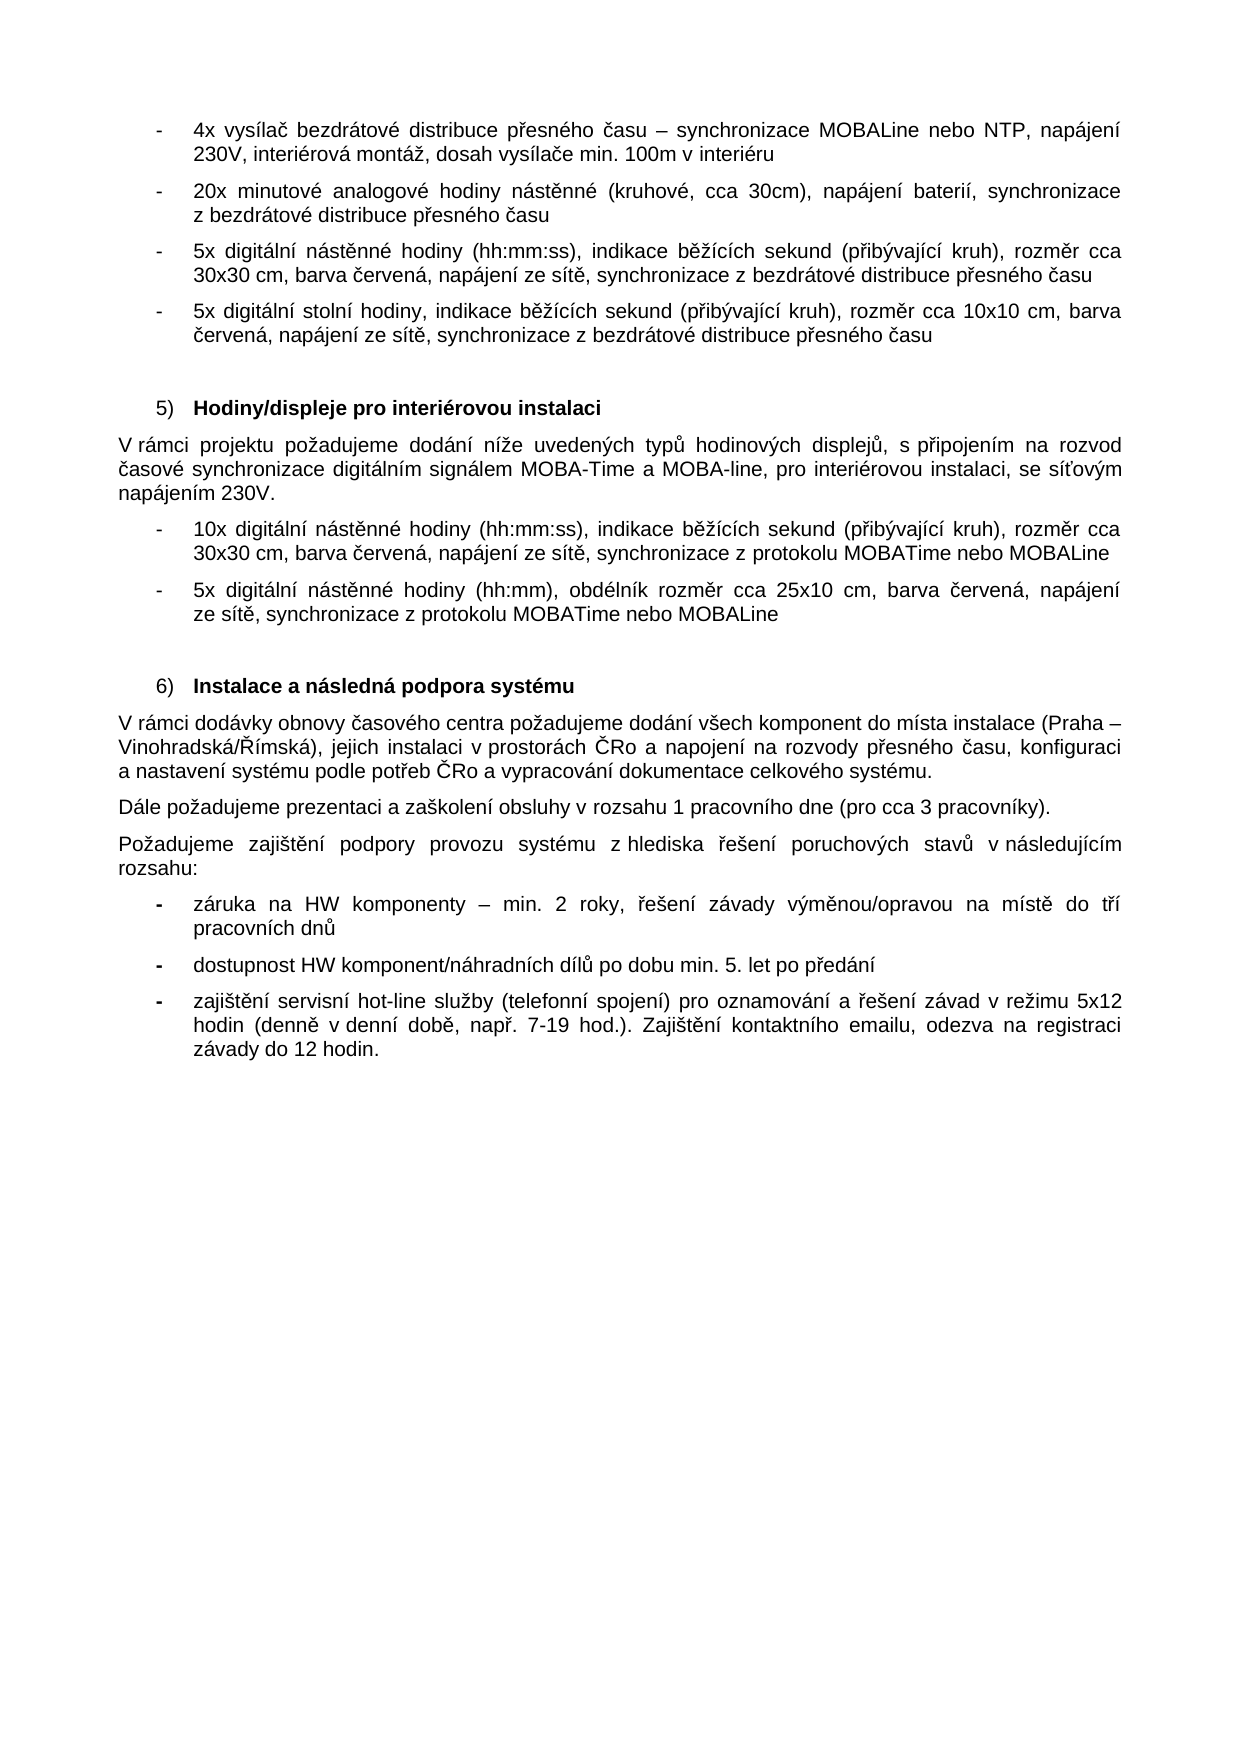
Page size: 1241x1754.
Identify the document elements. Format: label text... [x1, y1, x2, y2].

list Hodiny/displeje pro interiérovou instalaci [156, 396, 1122, 420]
list 10x digitální nástěnné hodiny (hh:mm:ss), indikace běžících sekund (přibývající kruh), rozměr cca 30x30 cm, barva červená, napájení ze sítě, synchronizace z protokolu MOBATime nebo MOBALine [156, 517, 1122, 565]
list 4x vysílač bezdrátové distribuce přesného času – synchronizace MOBALine nebo NTP, napájení 230V, interiérová montáž, dosah vysílače min. 100m v interiéru [156, 118, 1122, 166]
list Instalace a následná podpora systému [156, 674, 1122, 698]
list 5x digitální nástěnné hodiny (hh:mm), obdélník rozměr cca 25x10 cm, barva červená, napájení ze sítě, synchronizace z protokolu MOBATime nebo MOBALine [156, 577, 1122, 625]
text Požadujeme zajištění podpory provozu systému z hlediska řešení poruchových stavů v následujícím rozsahu: [118, 832, 1122, 879]
list 20x minutové analogové hodiny nástěnné (kruhové, cca 30cm), napájení baterií, synchronizace z bezdrátové distribuce přesného času [156, 178, 1122, 226]
list záruka na HW komponenty – min. 2 roky, řešení závady výměnou/opravou na místě do tří pracovních dnů [156, 892, 1122, 940]
text Dále požadujeme prezentaci a zaškolení obsluhy v rozsahu 1 pracovního dne (pro cca 3 pracovníky). [118, 795, 1122, 819]
text V rámci projektu požadujeme dodání níže uvedených typů hodinových displejů, s připojením na rozvod časové synchronizace digitálním signálem MOBA-Time a MOBA-line, pro interiérovou instalaci, se síťovým napájením 230V. [118, 433, 1122, 504]
list 5x digitální nástěnné hodiny (hh:mm:ss), indikace běžících sekund (přibývající kruh), rozměr cca 30x30 cm, barva červená, napájení ze sítě, synchronizace z bezdrátové distribuce přesného času [156, 239, 1122, 287]
text V rámci dodávky obnovy časového centra požadujeme dodání všech komponent do místa instalace (Praha – Vinohradská/Římská), jejich instalaci v prostorách ČRo a napojení na rozvody přesného času, konfiguraci a nastavení systému podle potřeb ČRo a vypracování dokumentace celkového systému. [118, 711, 1122, 783]
list zajištění servisní hot-line služby (telefonní spojení) pro oznamování a řešení závad v režimu 5x12 hodin (denně v denní době, např. 7-19 hod.). Zajištění kontaktního emailu, odezva na registraci závady do 12 hodin. [156, 989, 1122, 1061]
list dostupnost HW komponent/náhradních dílů po dobu min. 5. let po předání [156, 952, 1122, 976]
list 5x digitální stolní hodiny, indikace běžících sekund (přibývající kruh), rozměr cca 10x10 cm, barva červená, napájení ze sítě, synchronizace z bezdrátové distribuce přesného času [156, 299, 1122, 347]
